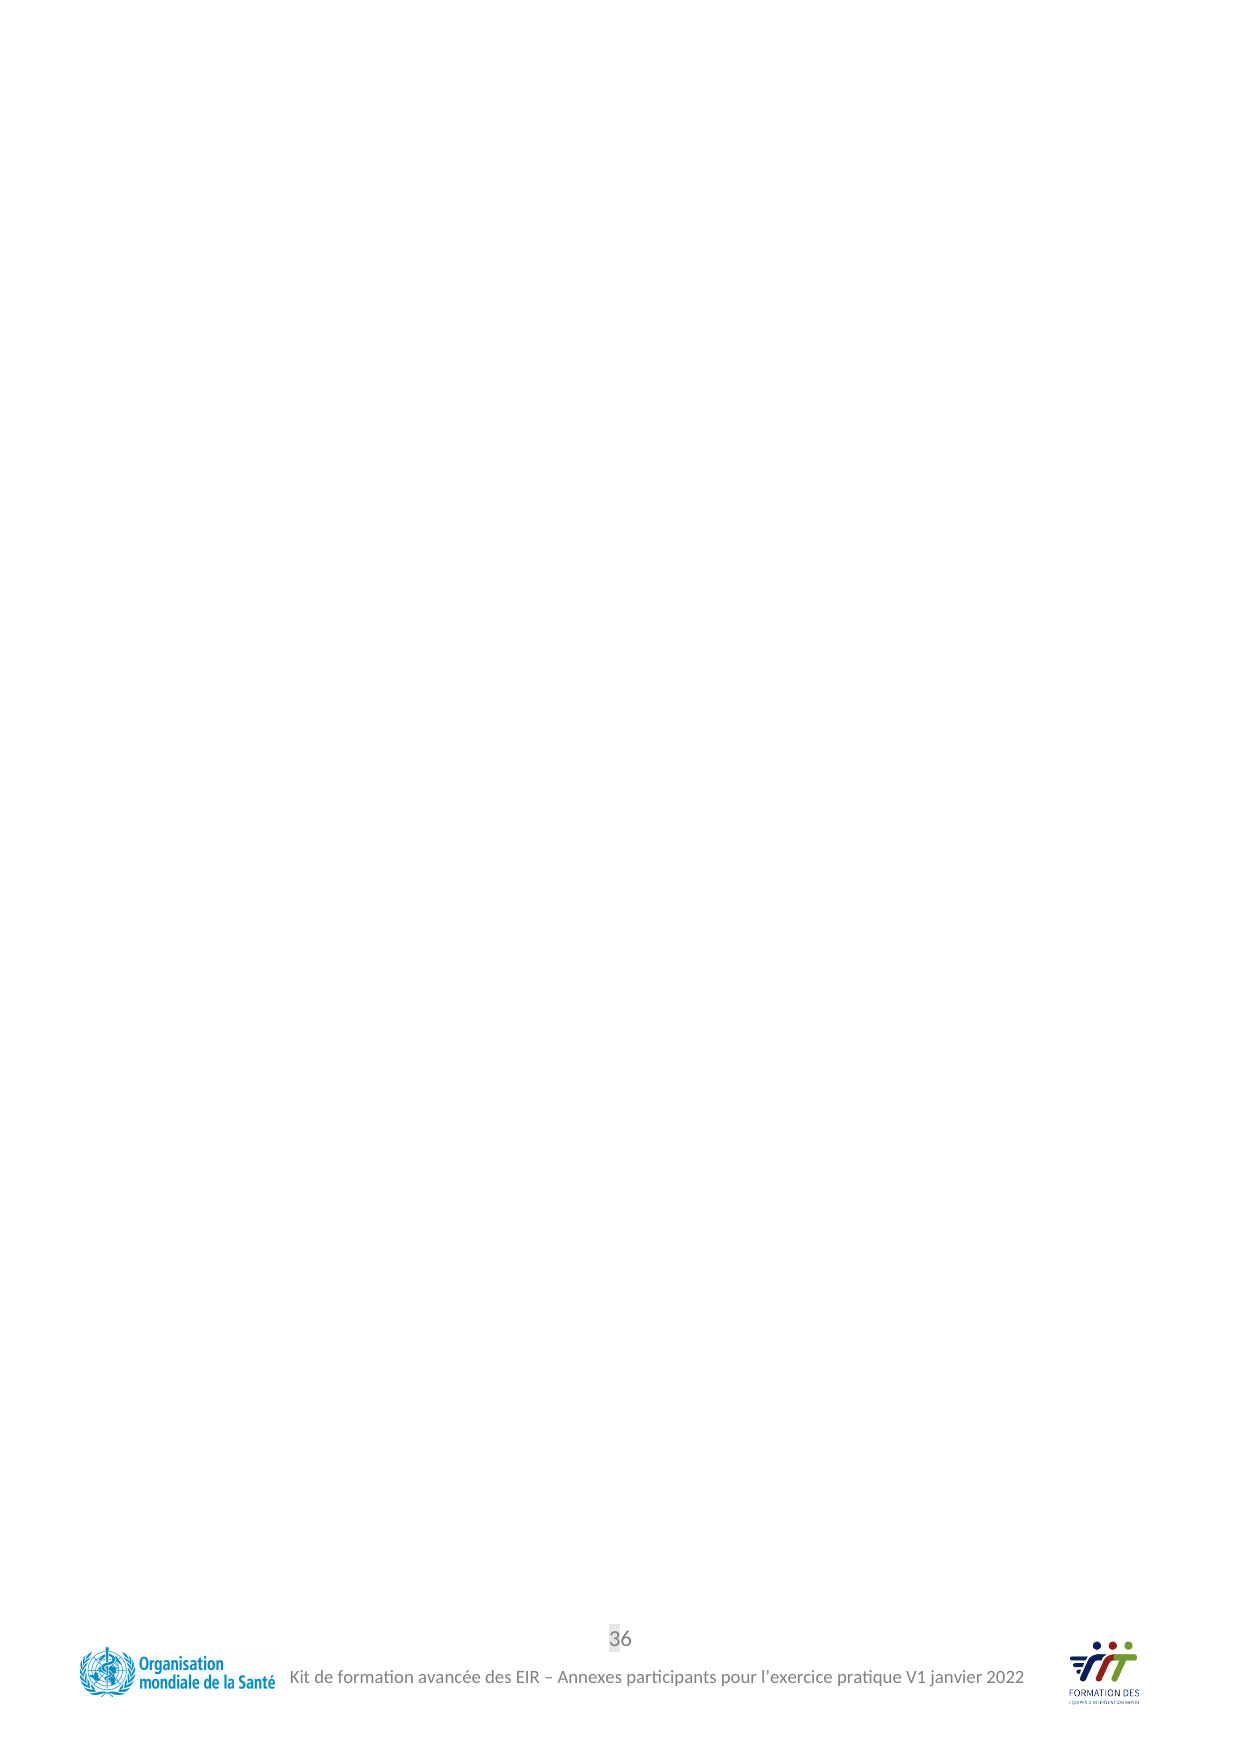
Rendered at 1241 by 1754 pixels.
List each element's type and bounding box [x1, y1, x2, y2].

picture [79, 1647, 275, 1697]
picture [1069, 1641, 1140, 1705]
